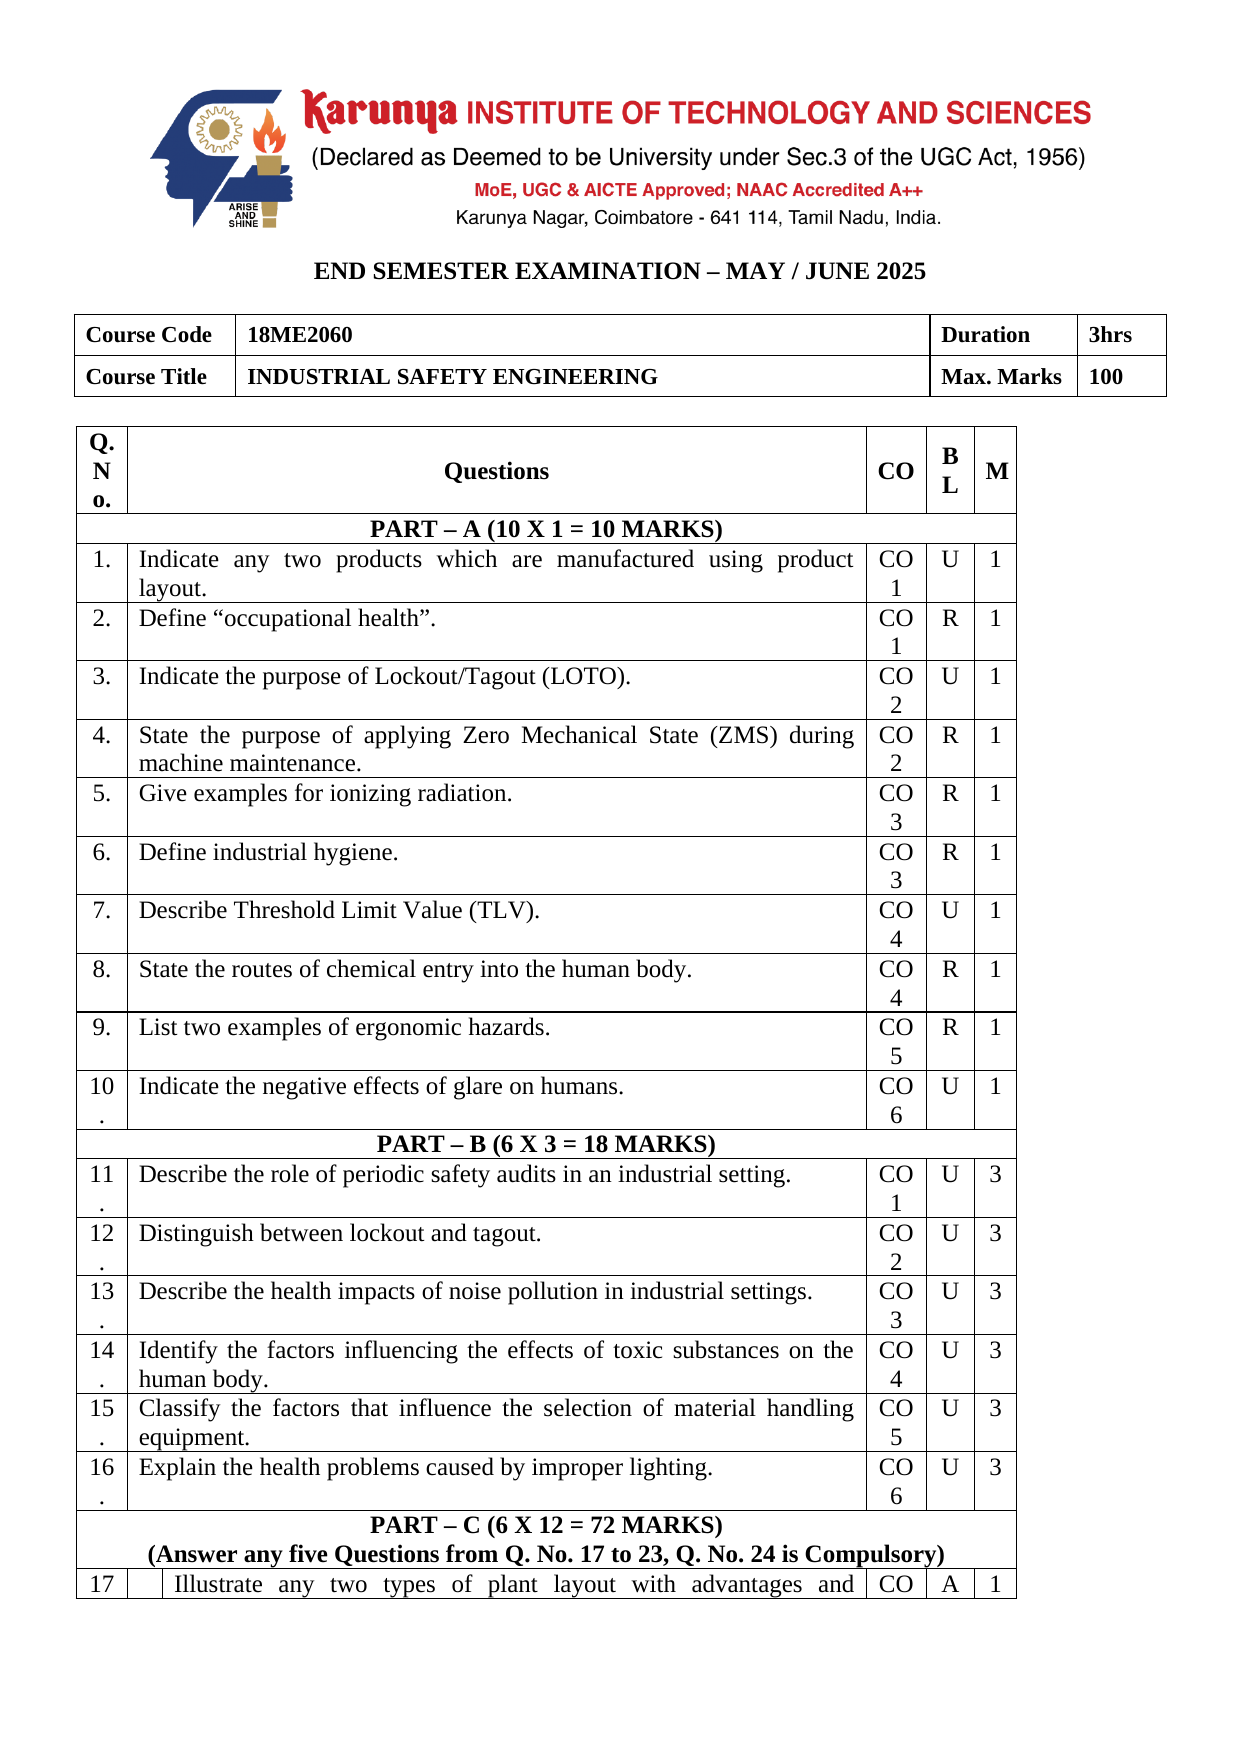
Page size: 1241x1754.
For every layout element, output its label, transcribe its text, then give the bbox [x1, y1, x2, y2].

table_cell Give examples for ionizing radiation. [128, 778, 866, 836]
table_cell 1 [975, 778, 1016, 836]
table_cell 1 [975, 954, 1016, 1011]
table_cell 15. [77, 1394, 127, 1451]
table_cell U [927, 661, 974, 719]
table_cell 11. [77, 1159, 127, 1217]
table_cell U [927, 1335, 974, 1392]
table_cell 2. [77, 603, 127, 660]
table_cell 16. [77, 1452, 127, 1509]
table_cell 7. [77, 895, 127, 953]
table_cell CO1 [867, 1159, 926, 1217]
table_cell Classify the factors that influence the selection of material handling equipment. [128, 1394, 866, 1451]
table_cell Indicate the purpose of Lockout/Tagout (LOTO). [128, 661, 866, 719]
table_header 18ME2060 [236, 315, 929, 355]
table_cell 1 [975, 603, 1016, 660]
table_cell Indicate the negative effects of glare on humans. [128, 1071, 866, 1128]
table_cell 100 [1078, 356, 1166, 396]
table_cell CO2 [867, 720, 926, 777]
table_cell 1 [975, 661, 1016, 719]
table_cell [128, 1569, 162, 1598]
table_cell CO3 [867, 837, 926, 894]
table_cell 4. [77, 720, 127, 777]
table_cell U [927, 1452, 974, 1509]
table_cell 1 [975, 544, 1016, 602]
table_cell CO6 [867, 1071, 926, 1128]
table_cell 12. [77, 1218, 127, 1275]
table_cell CO4 [867, 895, 926, 953]
table_cell CO1 [867, 603, 926, 660]
table_cell Define “occupational health”. [128, 603, 866, 660]
table_cell 1 [975, 720, 1016, 777]
table_cell Distinguish between lockout and tagout. [128, 1218, 866, 1275]
table_cell 3 [975, 1335, 1016, 1392]
table_cell 1 [975, 1013, 1016, 1070]
table_cell CO4 [867, 1335, 926, 1392]
table_cell R [927, 603, 974, 660]
table_cell An [927, 1569, 974, 1598]
table_cell 3 [975, 1218, 1016, 1275]
table_cell 9. [77, 1013, 127, 1070]
table_cell CO5 [867, 1013, 926, 1070]
table_cell CO3 [867, 1276, 926, 1334]
table_cell U [927, 1276, 974, 1334]
table_cell PART – B (6 X 3 = 18 MARKS) [77, 1130, 1016, 1158]
table_header 3hrs [1078, 315, 1166, 355]
table_cell Explain the health problems caused by improper lighting. [128, 1452, 866, 1509]
table_cell CO5 [867, 1394, 926, 1451]
table_cell Indicate any two products which are manufactured using product layout. [128, 544, 866, 602]
table_cell U [927, 895, 974, 953]
table_header Course Code [75, 315, 235, 355]
table_cell 12 [975, 1569, 1016, 1598]
table_cell CO2 [867, 661, 926, 719]
text END SEMESTER EXAMINATION – MAY / JUNE 2025 [150, 256, 1090, 285]
picture [150, 89, 1091, 228]
table_cell CO1 [867, 544, 926, 602]
table_cell INDUSTRIAL SAFETY ENGINEERING [236, 356, 929, 396]
table_cell 3 [975, 1394, 1016, 1451]
table_cell Describe the role of periodic safety audits in an industrial setting. [128, 1159, 866, 1217]
table_header Questions [128, 427, 866, 513]
table_cell State the purpose of applying Zero Mechanical State (ZMS) during machine maintenance. [128, 720, 866, 777]
table_cell Max. Marks [931, 356, 1077, 396]
table_cell 1. [77, 544, 127, 602]
table_cell R [927, 954, 974, 1011]
table_header CO [867, 427, 926, 513]
table_cell Identify the factors influencing the effects of toxic substances on the human body. [128, 1335, 866, 1392]
table_cell Define industrial hygiene. [128, 837, 866, 894]
table_cell 1 [975, 837, 1016, 894]
table_cell 3 [975, 1276, 1016, 1334]
table_cell 3 [975, 1452, 1016, 1509]
table_cell CO2 [867, 1218, 926, 1275]
table_cell CO3 [867, 778, 926, 836]
table_cell CO1 [867, 1569, 926, 1598]
table_cell 13. [77, 1276, 127, 1334]
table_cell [163, 1569, 866, 1598]
table_cell U [927, 1159, 974, 1217]
table_cell R [927, 778, 974, 836]
table_cell List two examples of ergonomic hazards. [128, 1013, 866, 1070]
table_header M [975, 427, 1016, 513]
table_cell 17. [77, 1569, 127, 1598]
table_cell Course Title [75, 356, 235, 396]
table_cell R [927, 720, 974, 777]
table_cell 6. [77, 837, 127, 894]
table_header BL [927, 427, 974, 513]
table_cell U [927, 1394, 974, 1451]
table_cell 14. [77, 1335, 127, 1392]
table_cell 10. [77, 1071, 127, 1128]
table_cell CO4 [867, 954, 926, 1011]
table_cell U [927, 1071, 974, 1128]
table_header Q. No. [77, 427, 127, 513]
table_cell PART – C (6 X 12 = 72 MARKS) (Answer any five Questions from Q. No. 17 to 23, Q. No. 24 is Compulsory) [77, 1511, 1016, 1568]
table_cell R [927, 837, 974, 894]
table_cell 1 [975, 895, 1016, 953]
table_cell Describe the health impacts of noise pollution in industrial settings. [128, 1276, 866, 1334]
table_header Duration [931, 315, 1077, 355]
table_cell U [927, 544, 974, 602]
table_cell Describe Threshold Limit Value (TLV). [128, 895, 866, 953]
table_cell PART – A (10 X 1 = 10 MARKS) [77, 514, 1016, 543]
table_cell 5. [77, 778, 127, 836]
table_cell CO6 [867, 1452, 926, 1509]
table_cell R [927, 1013, 974, 1070]
table_cell 8. [77, 954, 127, 1011]
table_cell 1 [975, 1071, 1016, 1128]
table_cell State the routes of chemical entry into the human body. [128, 954, 866, 1011]
table_cell 3 [975, 1159, 1016, 1217]
table_cell 3. [77, 661, 127, 719]
table_cell U [927, 1218, 974, 1275]
